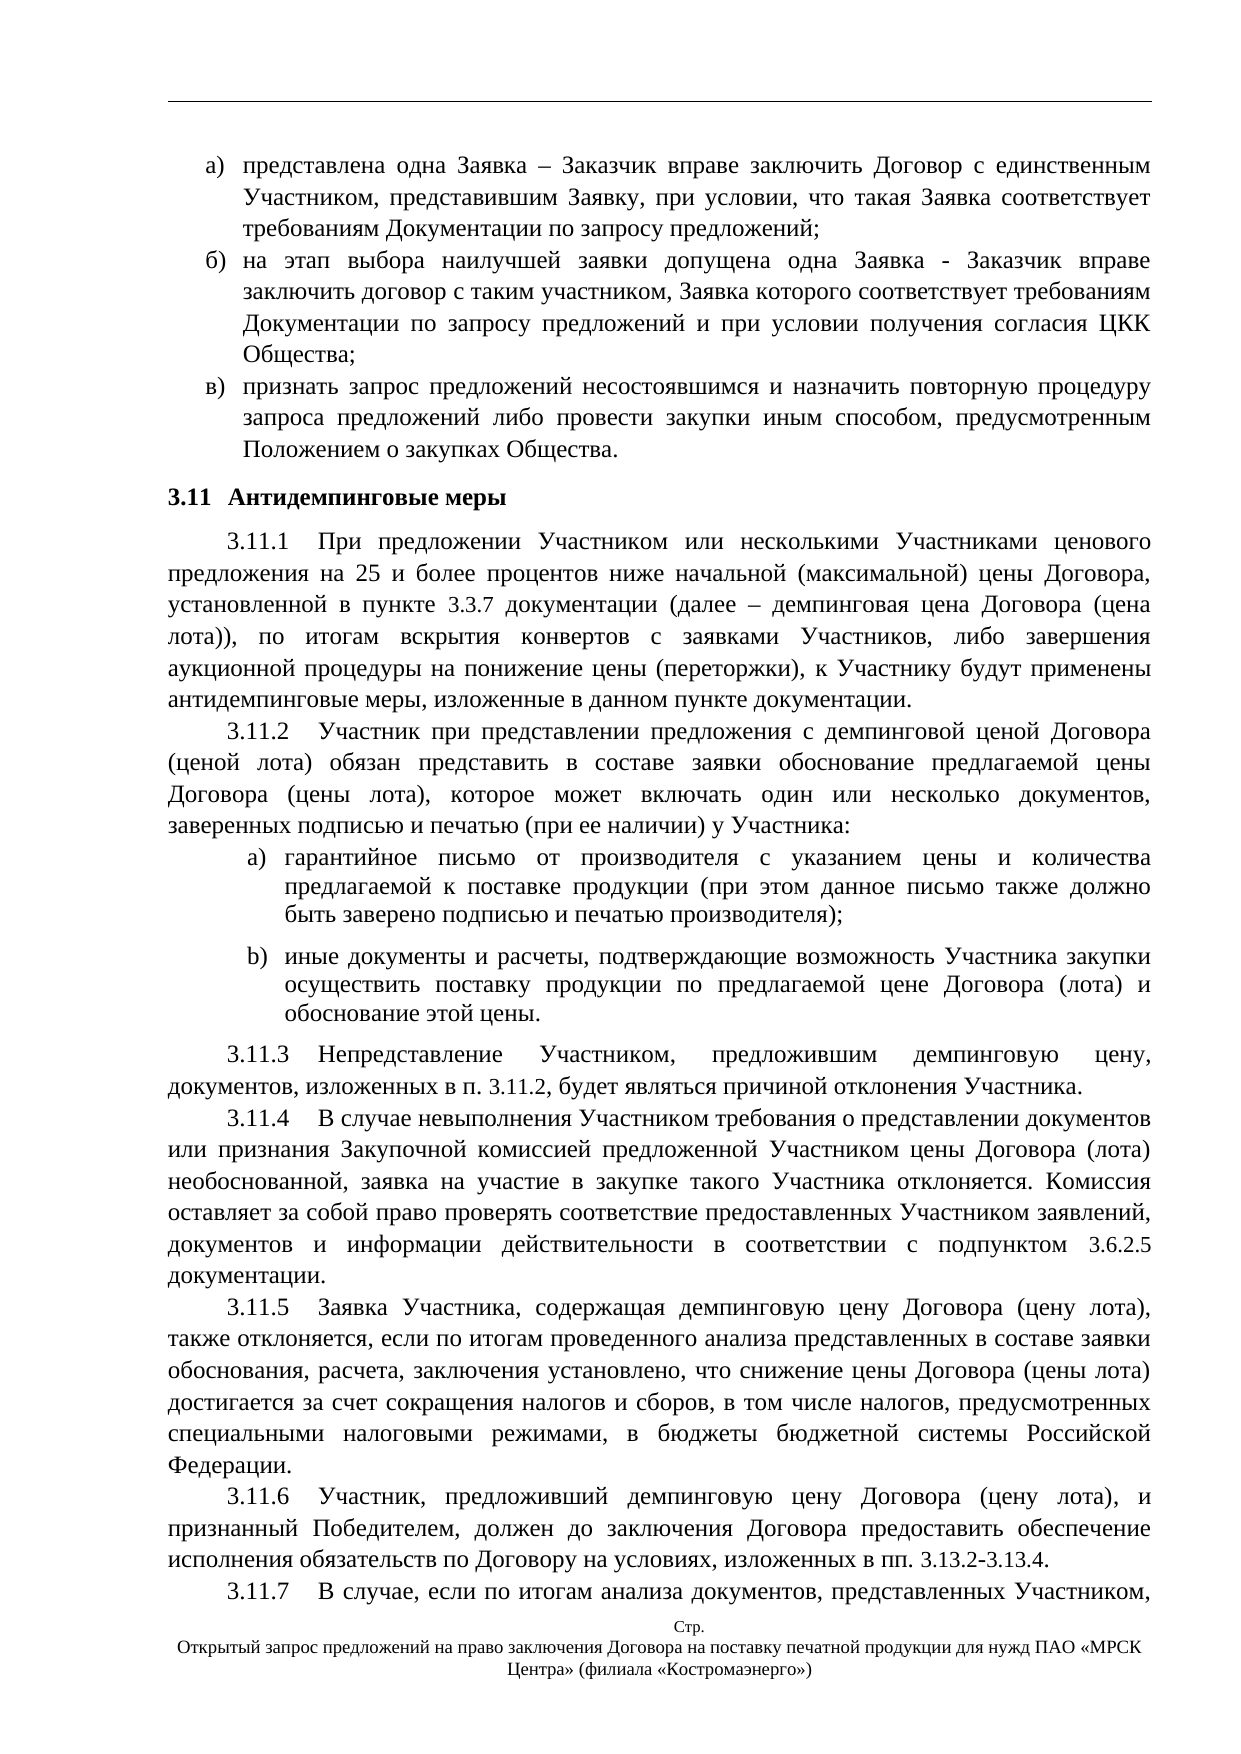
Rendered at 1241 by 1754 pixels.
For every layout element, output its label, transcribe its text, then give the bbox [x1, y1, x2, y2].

subtitle Антидемпинговые меры [168, 482, 1152, 511]
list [168, 1576, 1152, 1605]
list на этап выбора наилучшей заявки допущена одна Заявка - Заказчик вправе заключить договор с таким участником, Заявка которого соответствует требованиям Документации по запросу предложений и при условии получения согласия ЦКК Общества; [205, 245, 1152, 368]
list При предложении Участником или несколькими Участниками ценового предложения на 25 и более процентов ниже начальной (максимальной) цены Договора, установленной в пункте 3.3.7 документации (далее – демпинговая цена Договора (цена лота)), по итогам вскрытия конвертов с заявками Участников, либо завершения аукционной процедуры на понижение цены (переторжки), к Участнику будут применены антидемпинговые меры, изложенные в данном пункте документации. [168, 526, 1152, 713]
list представлена одна Заявка – Заказчик вправе заключить Договор с единственным Участником, представившим Заявку, при условии, что такая Заявка соответствует требованиям Документации по запросу предложений; [205, 150, 1152, 242]
list Заявка Участника, содержащая демпинговую цену Договора (цену лота), также отклоняется, если по итогам проведенного анализа представленных в составе заявки обоснования, расчета, заключения установлено, что снижение цены Договора (цены лота) достигается за счет сокращения налогов и сборов, в том числе налогов, предусмотренных специальными налоговыми режимами, в бюджеты бюджетной системы Российской Федерации. [168, 1292, 1152, 1478]
list Участник, предложивший демпинговую цену Договора (цену лота), и признанный Победителем, должен до заключения Договора предоставить обеспечение исполнения обязательств по Договору на условиях, изложенных в пп. 3.13.2-3.13.4. [168, 1481, 1152, 1573]
list Участник при представлении предложения с демпинговой ценой Договора (ценой лота) обязан представить в составе заявки обоснование предлагаемой цены Договора (цены лота), которое может включать один или несколько документов, заверенных подписью и печатью (при ее наличии) у Участника: [168, 716, 1152, 839]
list В случае невыполнения Участником требования о представлении документов или признания Закупочной комиссией предложенной Участником цены Договора (лота) необоснованной, заявка на участие в закупке такого Участника отклоняется. Комиссия оставляет за собой право проверять соответствие предоставленных Участником заявлений, документов и информации действительности в соответствии с подпунктом 3.6.2.5 документации. [168, 1103, 1152, 1289]
list Непредставление Участником, предложившим демпинговую цену, документов, изложенных в п. 3.11.2, будет являться причиной отклонения Участника. [168, 1039, 1152, 1100]
list иные документы и расчеты, подтверждающие возможность Участника закупки осуществить поставку продукции по предлагаемой цене Договора (лота) и обоснование этой цены. [247, 941, 1152, 1027]
list признать запрос предложений несостоявшимся и назначить повторную процедуру запроса предложений либо провести закупки иным способом, предусмотренным Положением о закупках Общества. [205, 371, 1152, 463]
list гарантийное письмо от производителя с указанием цены и количества предлагаемой к поставке продукции (при этом данное письмо также должно быть заверено подписью и печатью производителя); [247, 842, 1152, 928]
